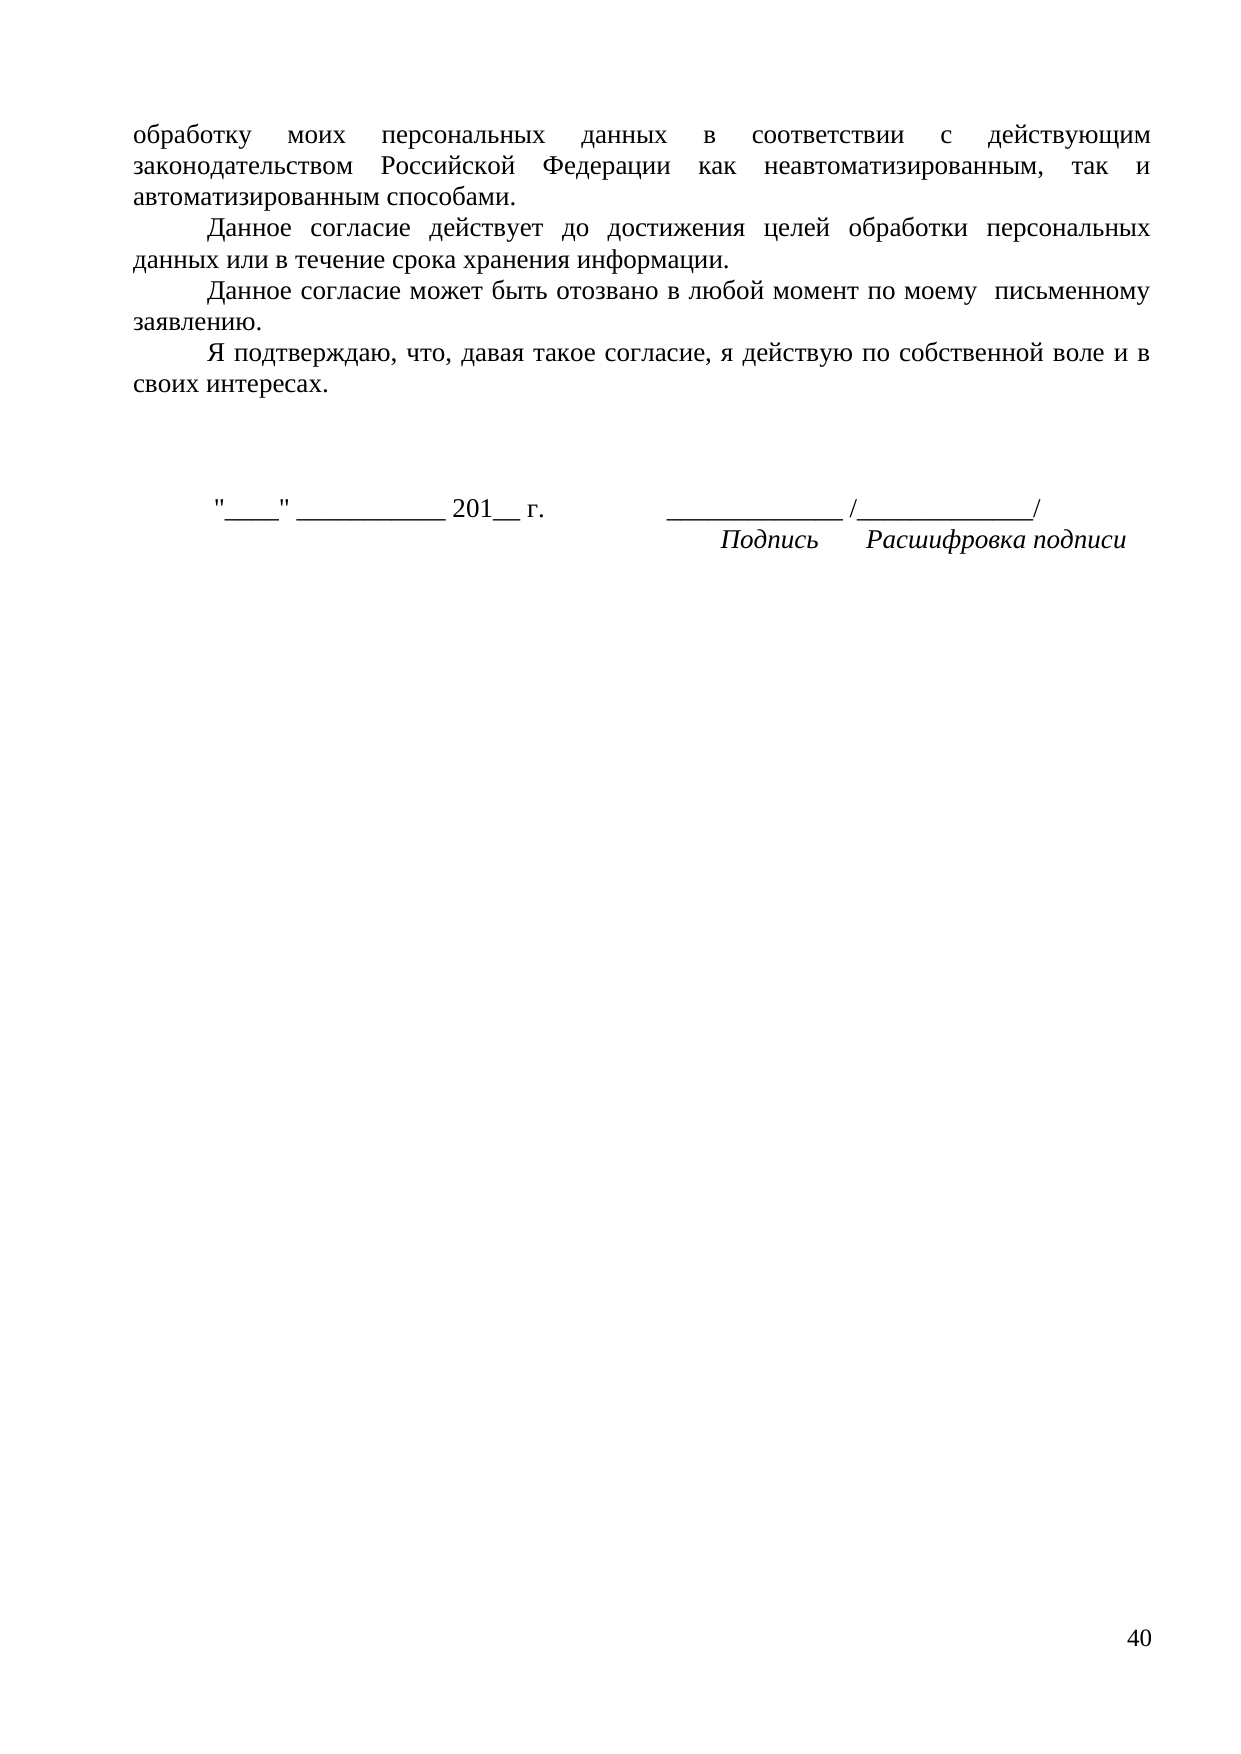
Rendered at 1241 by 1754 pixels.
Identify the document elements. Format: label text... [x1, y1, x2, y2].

text Подпись Расшифровка подписи [133, 523, 1152, 554]
text "____" ___________ 201__ г. _____________ /_____________/ [133, 492, 1152, 523]
text обработку моих персональных данных в соответствии с действующим законодательством Российской Федерации как неавтоматизированным, так и автоматизированным способами. [133, 118, 1152, 212]
text Данное согласие может быть отозвано в любой момент по моему письменному заявлению. [133, 274, 1152, 336]
text Я подтверждаю, что, давая такое согласие, я действую по собственной воле и в своих интересах. [133, 336, 1152, 398]
text Данное согласие действует до достижения целей обработки персональных данных или в течение срока хранения информации. [133, 212, 1152, 274]
